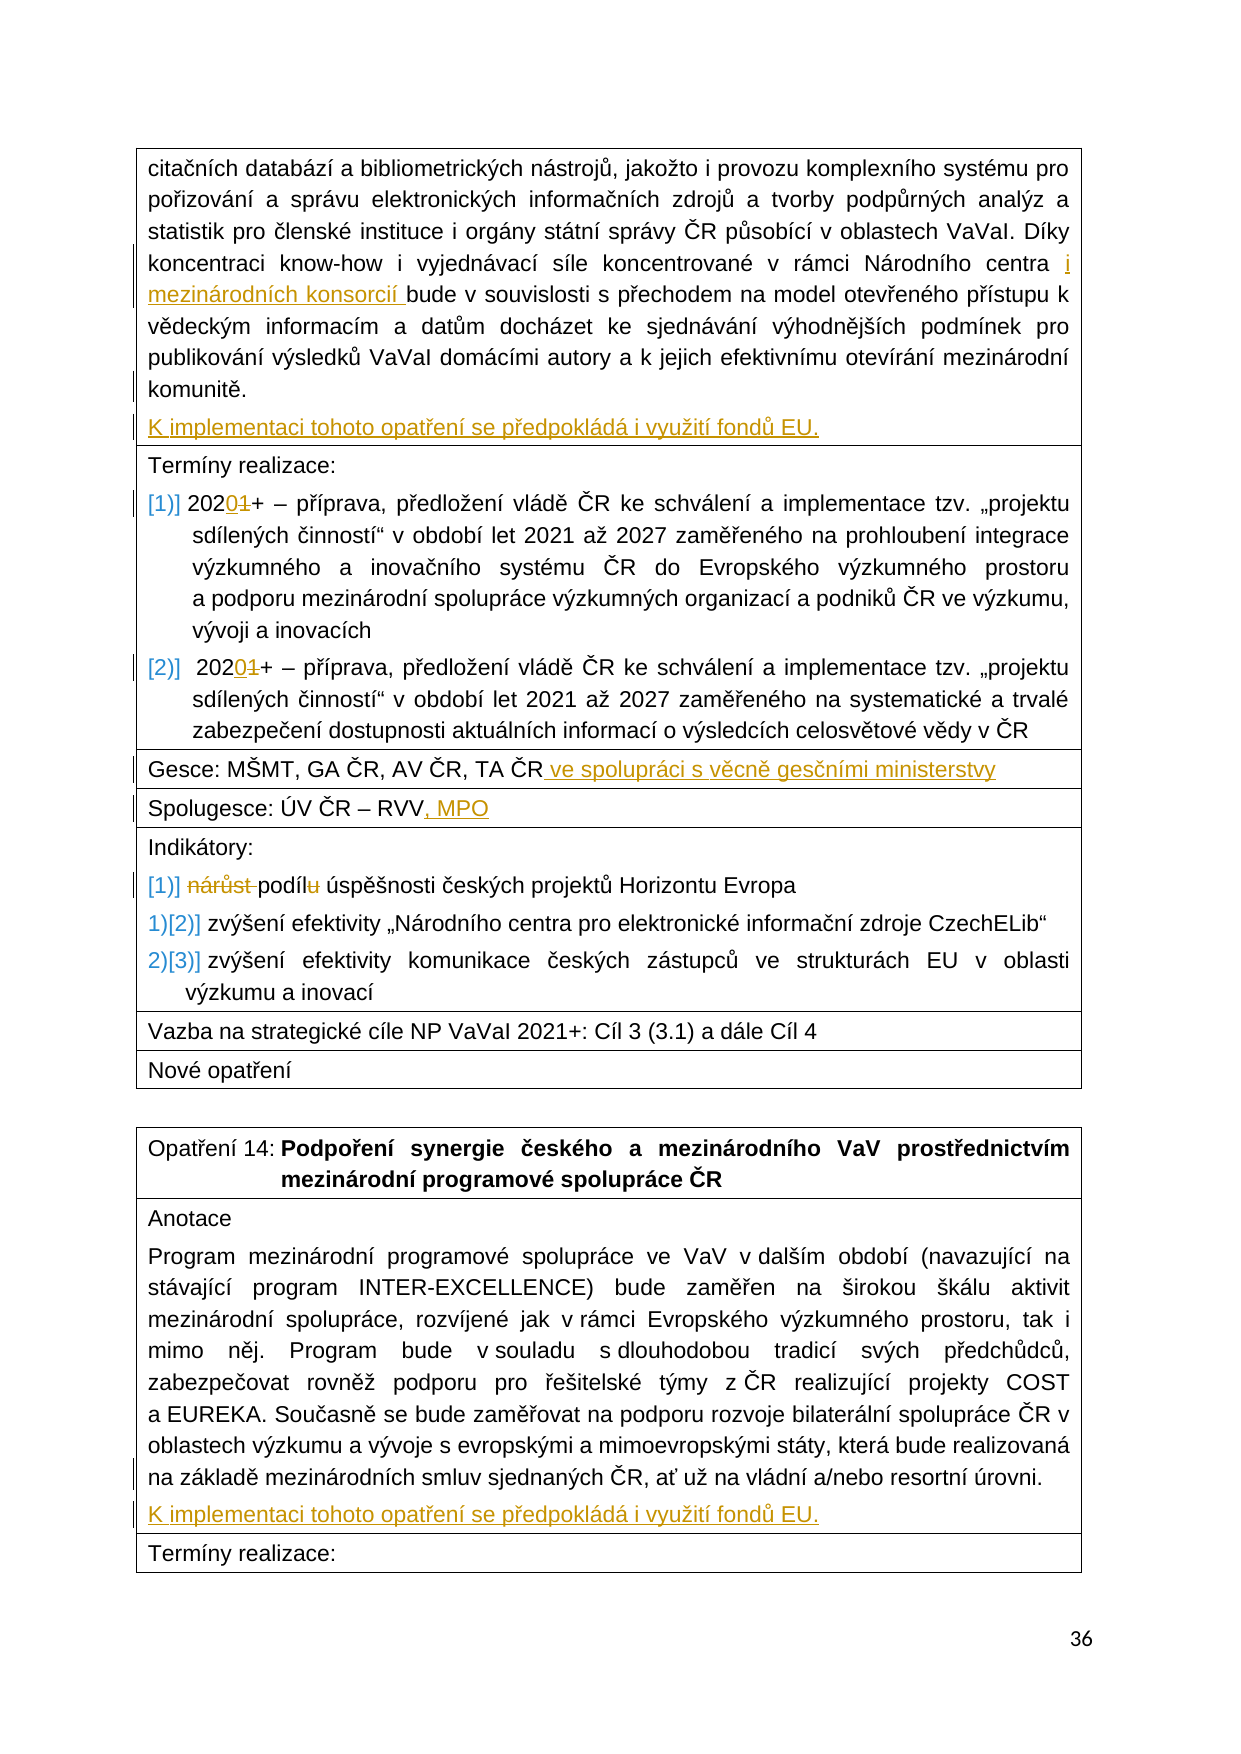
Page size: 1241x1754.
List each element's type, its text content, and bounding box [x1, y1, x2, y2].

table_cell Vazba na strategické cíle NP VaVaI 2021+: Cíl 3 (3.1) a dále Cíl 4 [137, 1012, 1081, 1049]
table_cell Gesce: MŠMT, GA ČR, AV ČR, TA ČR [137, 750, 1081, 788]
table_cell Nové opatření [137, 1051, 1081, 1088]
table_header Opatření 14: Podpoření synergie českého a mezinárodního VaV prostřednictvím mezinárodní programové spolupráce ČR [137, 1128, 1081, 1198]
table_cell Indikátory: podíl úspěšnosti českých projektů Horizontu Evropa zvýšení efektivity „Národního centra pro elektronické informační zdroje CzechELib“ zvýšení efektivity komunikace českých zástupců ve strukturách EU v oblasti výzkumu a inovací [137, 828, 1081, 1011]
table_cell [137, 149, 1081, 445]
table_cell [137, 1534, 1081, 1572]
table_cell Anotace Program mezinárodní programové spolupráce ve VaV v dalším období (navazující na stávající program INTER-EXCELLENCE) bude zaměřen na širokou škálu aktivit mezinárodní spolupráce, rozvíjené jak v rámci Evropského výzkumného prostoru, tak i mimo něj. Program bude v souladu s dlouhodobou tradicí svých předchůdců, zabezpečovat rovněž podporu pro řešitelské týmy z ČR realizující projekty COST a EUREKA. Současně se bude zaměřovat na podporu rozvoje bilaterální spolupráce ČR v oblastech výzkumu a vývoje s evropskými a mimoevropskými státy, která bude realizovaná na základě mezinárodních smluv sjednaných ČR, ať už na vládní a/nebo resortní úrovni. [137, 1199, 1081, 1533]
table_cell Spolugesce: ÚV ČR – RVV [137, 789, 1081, 827]
table_cell Termíny realizace: 202+ – příprava, předložení vládě ČR ke schválení a implementace tzv. „projektu sdílených činností“ v období let 2021 až 2027 zaměřeného na prohloubení integrace výzkumného a inovačního systému ČR do Evropského výzkumného prostoru a podporu mezinárodní spolupráce výzkumných organizací a podniků ČR ve výzkumu, vývoji a inovacích 202+ – příprava, předložení vládě ČR ke schválení a implementace tzv. „projektu sdílených činností“ v období let 2021 až 2027 zaměřeného na systematické a trvalé zabezpečení dostupnosti aktuálních informací o výsledcích celosvětové vědy v ČR [137, 446, 1081, 749]
